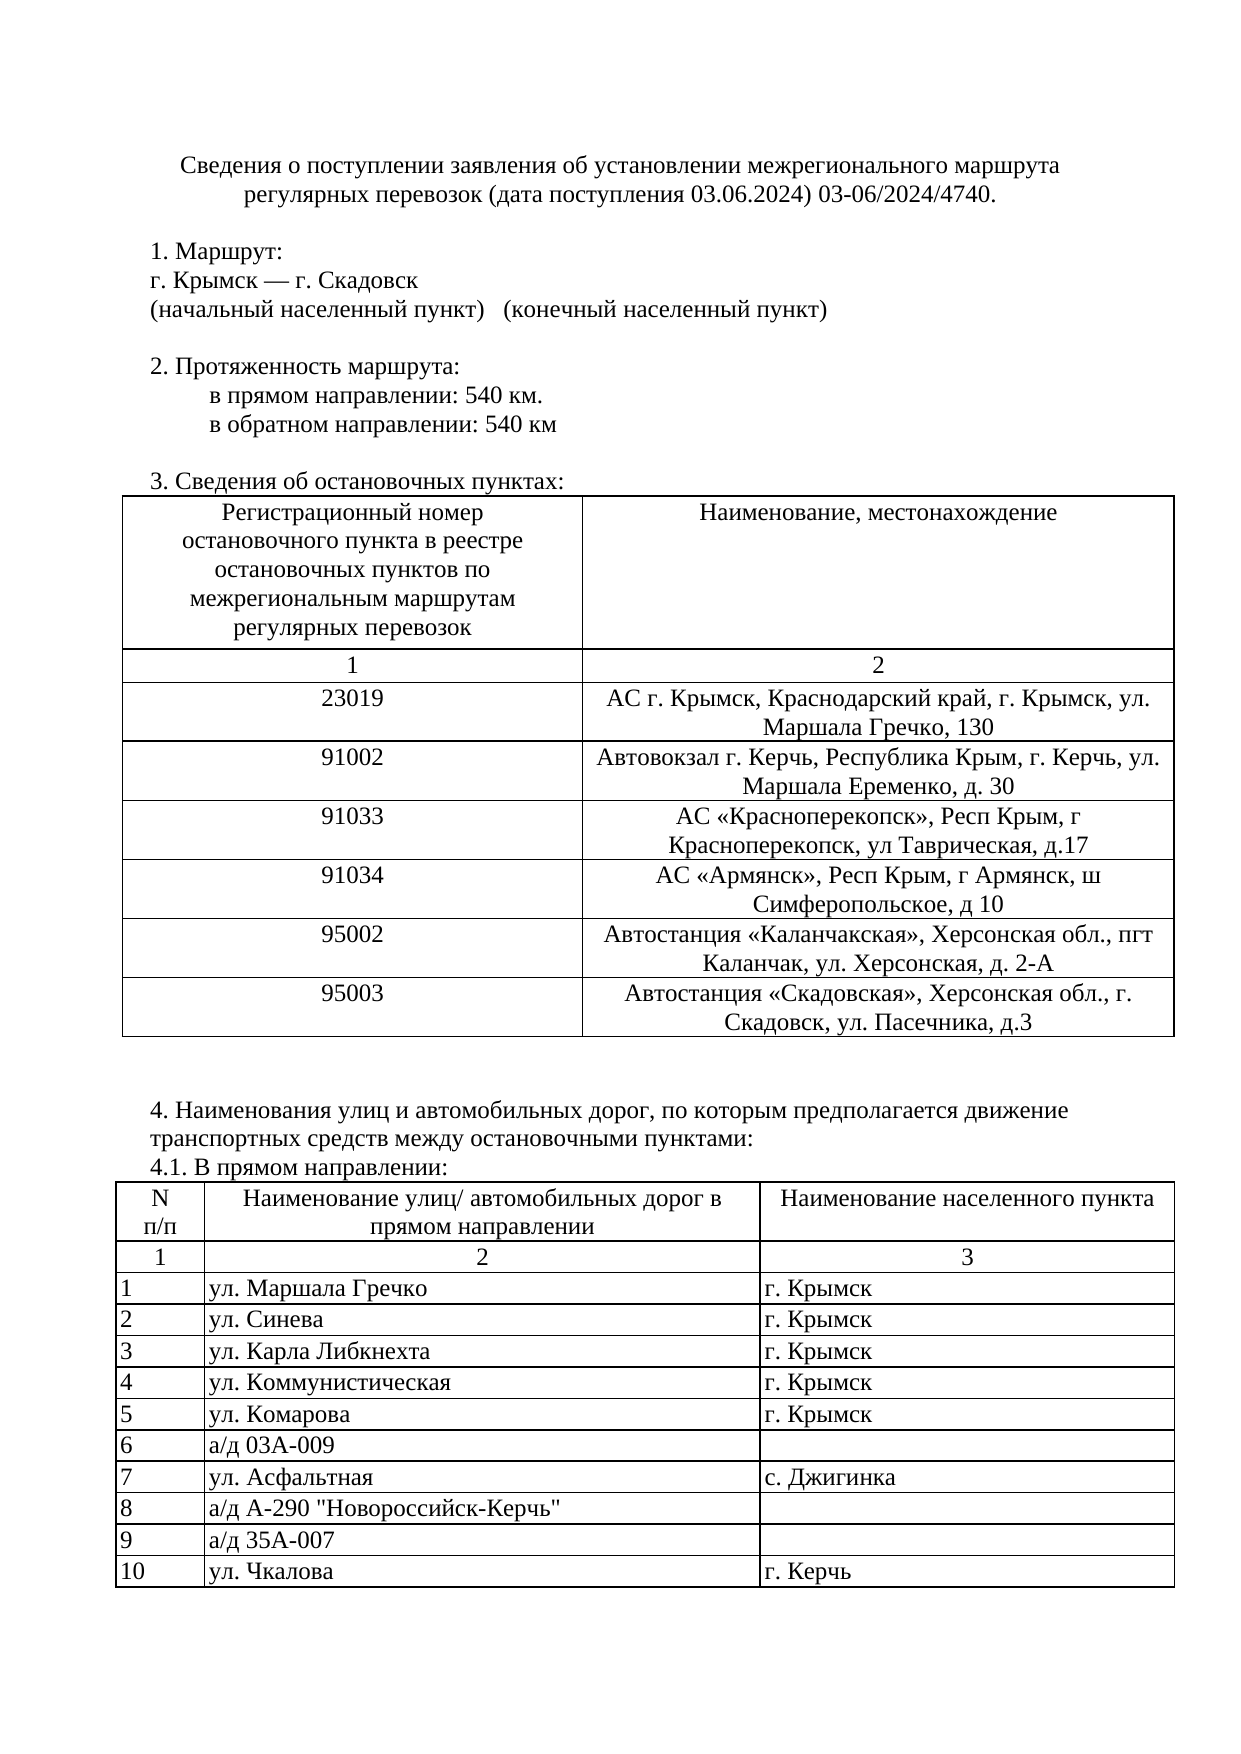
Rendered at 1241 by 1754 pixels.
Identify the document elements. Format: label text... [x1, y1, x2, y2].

table_cell г. Крымск [761, 1273, 1174, 1303]
table_cell Автовокзал г. Керчь, Республика Крым, г. Керчь, ул. Маршала Еременко, д. 30 [583, 742, 1173, 799]
table_cell ул. Комарова [205, 1399, 759, 1429]
text (начальный населенный пункт) (конечный населенный пункт) [150, 294, 1090, 322]
table_cell [761, 1493, 1174, 1523]
table_cell 91033 [123, 801, 582, 858]
table_cell АС г. Крымск, Краснодарский край, г. Крымск, ул. Маршала Гречко, 130 [583, 683, 1173, 740]
text 3. Сведения об остановочных пунктах: [150, 466, 1090, 495]
table_cell 95003 [123, 978, 582, 1036]
table_cell а/д 35А-007 [205, 1525, 759, 1555]
table_cell ул. Чкалова [205, 1556, 759, 1586]
table_header Наименование улиц/ автомобильных дорог в прямом направлении [205, 1183, 759, 1240]
text 4. Наименования улиц и автомобильных дорог, по которым предполагается движение транспортных средств между остановочными пунктами: [150, 1095, 1090, 1152]
table_cell а/д А-290 "Новороссийск-Керчь" [205, 1493, 759, 1523]
table_cell с. Джигинка [761, 1462, 1174, 1492]
table_cell г. Крымск [761, 1336, 1174, 1366]
table_cell 2 [117, 1305, 204, 1334]
text 4.1. В прямом направлении: [150, 1152, 1090, 1181]
text 2. Протяженность маршрута: [150, 351, 1090, 380]
table_cell 2 [205, 1242, 759, 1272]
text в обратном направлении: 540 км [150, 409, 1090, 437]
table_cell г. Крымск [761, 1399, 1174, 1429]
table_cell 6 [117, 1431, 204, 1460]
table_cell 9 [117, 1525, 204, 1555]
table_cell АС «Красноперекопск», Респ Крым, г Красноперекопск, ул Таврическая, д.17 [583, 801, 1173, 858]
text 1. Маршрут: [150, 236, 1090, 265]
table_cell 3 [117, 1336, 204, 1366]
table_cell 95002 [123, 919, 582, 977]
table_cell а/д 03А-009 [205, 1431, 759, 1460]
table_cell ул. Асфальтная [205, 1462, 759, 1492]
table_header Регистрационный номер остановочного пункта в реестре остановочных пунктов по межрегиональным маршрутам регулярных перевозок [123, 497, 582, 648]
table_cell Автостанция «Скадовская», Херсонская обл., г. Скадовск, ул. Пасечника, д.3 [583, 978, 1173, 1036]
table_cell 5 [117, 1399, 204, 1429]
table_cell 2 [583, 650, 1173, 681]
table_cell ул. Маршала Гречко [205, 1273, 759, 1303]
text Сведения о поступлении заявления об установлении межрегионального маршрута регулярных перевозок (дата поступления 03.06.2024) 03-06/2024/4740. [150, 150, 1090, 207]
text в прямом направлении: 540 км. [150, 380, 1090, 409]
table_cell г. Крымск [761, 1305, 1174, 1334]
table_cell АС «Армянск», Респ Крым, г Армянск, ш Симферопольское, д 10 [583, 860, 1173, 918]
table_cell 8 [117, 1493, 204, 1523]
table_cell 7 [117, 1462, 204, 1492]
table_cell ул. Коммунистическая [205, 1368, 759, 1397]
table_cell г. Керчь [761, 1556, 1174, 1586]
table_cell 3 [761, 1242, 1174, 1272]
table_header Наименование населенного пункта [761, 1183, 1174, 1240]
table_cell Автостанция «Каланчакская», Херсонская обл., пгт Каланчак, ул. Херсонская, д. 2-А [583, 919, 1173, 977]
table_cell 91002 [123, 742, 582, 799]
table_header Наименование, местонахождение [583, 497, 1173, 648]
table_cell 1 [123, 650, 582, 681]
table_cell ул. Карла Либкнехта [205, 1336, 759, 1366]
table_cell 4 [117, 1368, 204, 1397]
table_header N п/п [117, 1183, 204, 1240]
table_cell 91034 [123, 860, 582, 918]
table_cell [761, 1525, 1174, 1555]
text г. Крымск — г. Скадовск [150, 265, 1090, 294]
table_cell ул. Синева [205, 1305, 759, 1334]
table_cell 23019 [123, 683, 582, 740]
table_cell [761, 1431, 1174, 1460]
table_cell 1 [117, 1273, 204, 1303]
table_cell г. Крымск [761, 1368, 1174, 1397]
table_cell 1 [117, 1242, 204, 1272]
table_cell 10 [117, 1556, 204, 1586]
